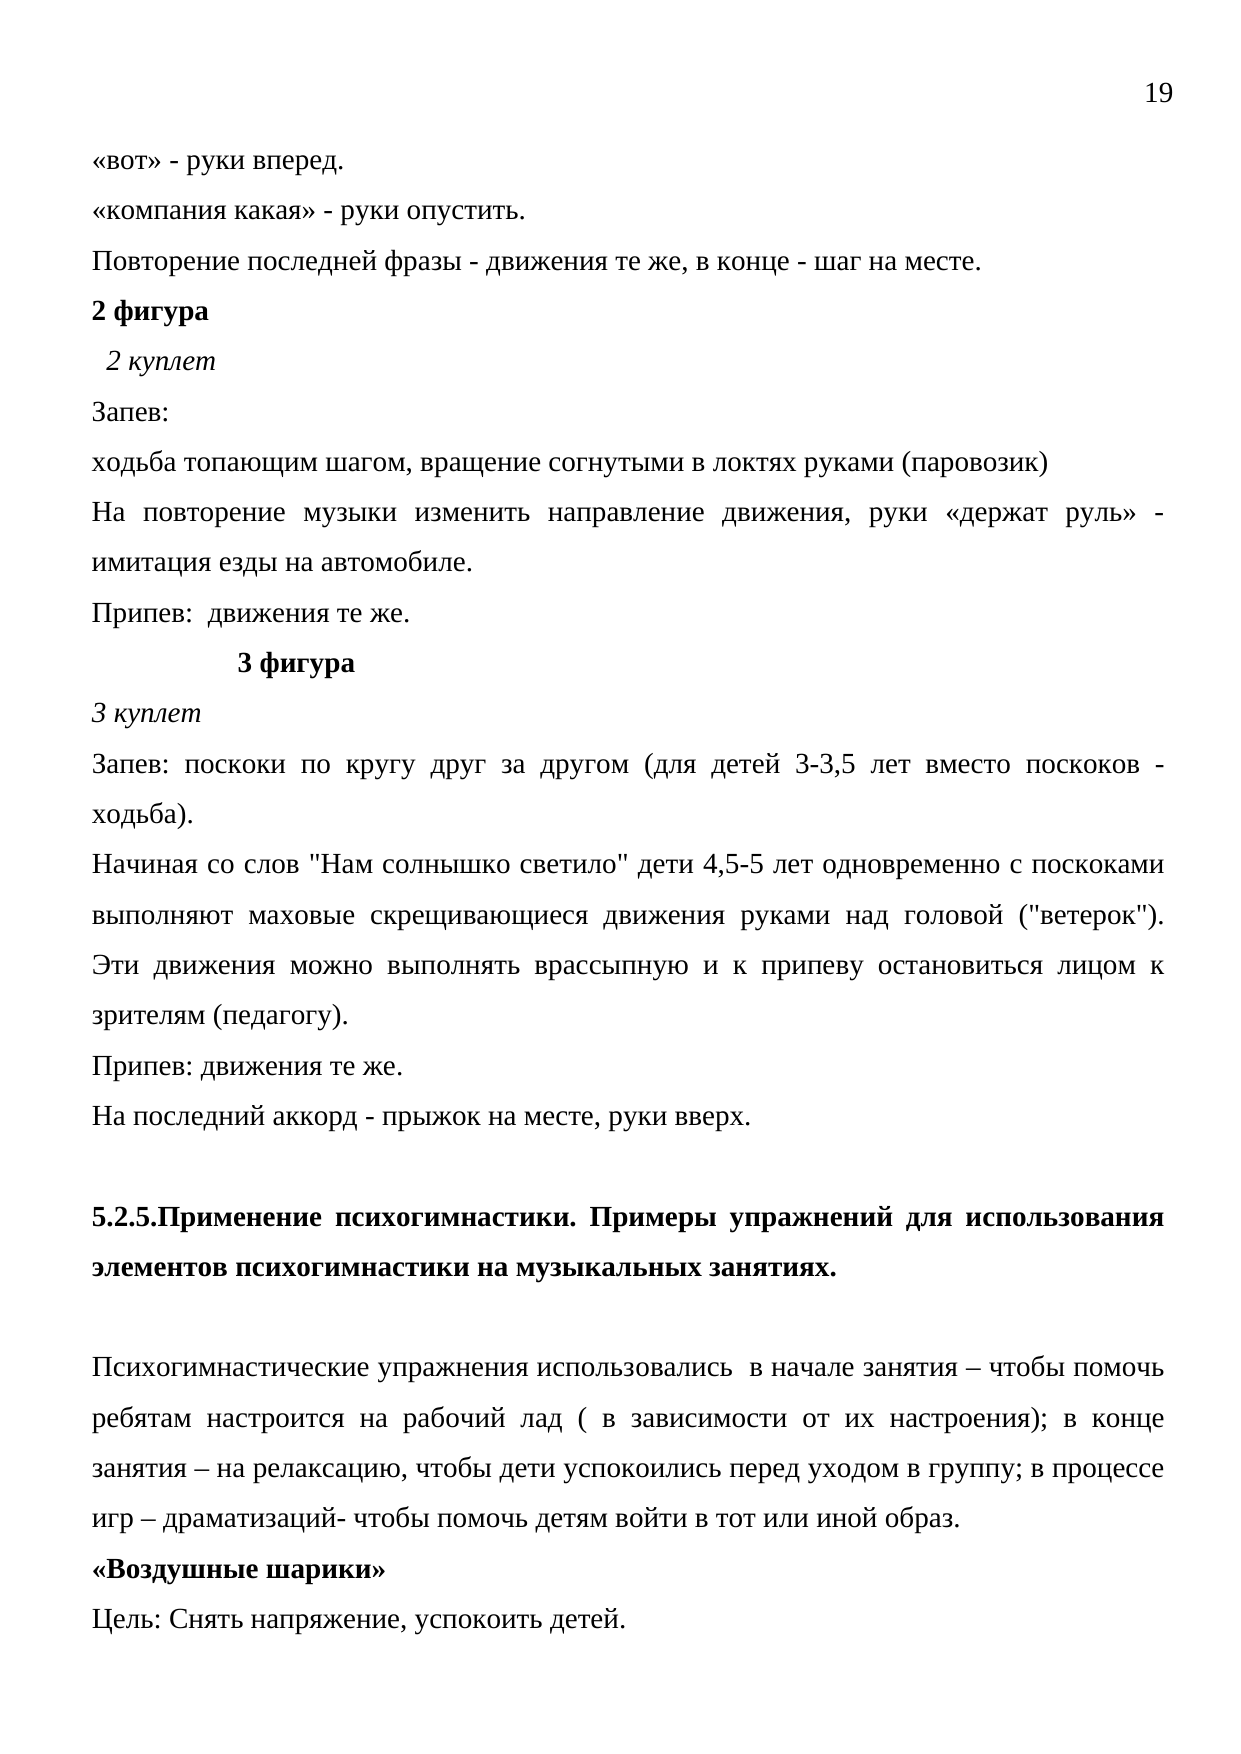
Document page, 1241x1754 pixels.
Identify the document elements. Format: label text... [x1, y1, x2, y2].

text 3 фигура [92, 645, 1165, 679]
text Начиная со слов "Нам солнышко светило" дети 4,5-5 лет одновременно с поскоками выполняют маховые скрещивающиеся движения руками над головой ("ветерок"). Эти движения можно выполнять врассыпную и к припеву остановиться лицом к зрителям (педагогу). [92, 846, 1165, 1031]
text Психогимнастические упражнения использовались в начале занятия – чтобы помочь ребятам настроится на рабочий лад ( в зависимости от их настроения); в конце занятия – на релаксацию, чтобы дети успокоились перед уходом в группу; в процессе игр – драматизаций- чтобы помочь детям войти в тот или иной образ. [92, 1349, 1165, 1534]
text Запев: поскоки по кругу друг за другом (для детей 3-3,5 лет вместо поскоков - ходьба). [92, 746, 1165, 830]
text «компания какая» - руки опустить. [92, 192, 1165, 226]
text Припев: движения те же. [91, 595, 1165, 628]
text Припев: движения те же. [92, 1048, 1165, 1081]
text Запев: [91, 394, 1165, 427]
text 5.2.5.Применение психогимнастики. Примеры упражнений для использования элементов психогимнастики на музыкальных занятиях. [92, 1199, 1165, 1282]
text 2 фигура [91, 293, 1165, 327]
text Цель: Снять напряжение, успокоить детей. [92, 1601, 1165, 1635]
text «вот» - руки вперед. [92, 142, 1165, 176]
text ходьба топающим шагом, вращение согнутыми в локтях руками (паровозик) [91, 444, 1165, 477]
text На последний аккорд - прыжок на месте, руки вверх. [92, 1098, 1165, 1132]
text 2 куплет [92, 343, 1165, 377]
text «Воздушные шарики» [92, 1551, 1165, 1584]
text На повторение музыки изменить направление движения, руки «держат руль» - имитация езды на автомобиле. [91, 494, 1165, 578]
text 3 куплет [92, 696, 1165, 729]
text Повторение последней фразы - движения те же, в конце - шаг на месте. [92, 243, 1165, 276]
